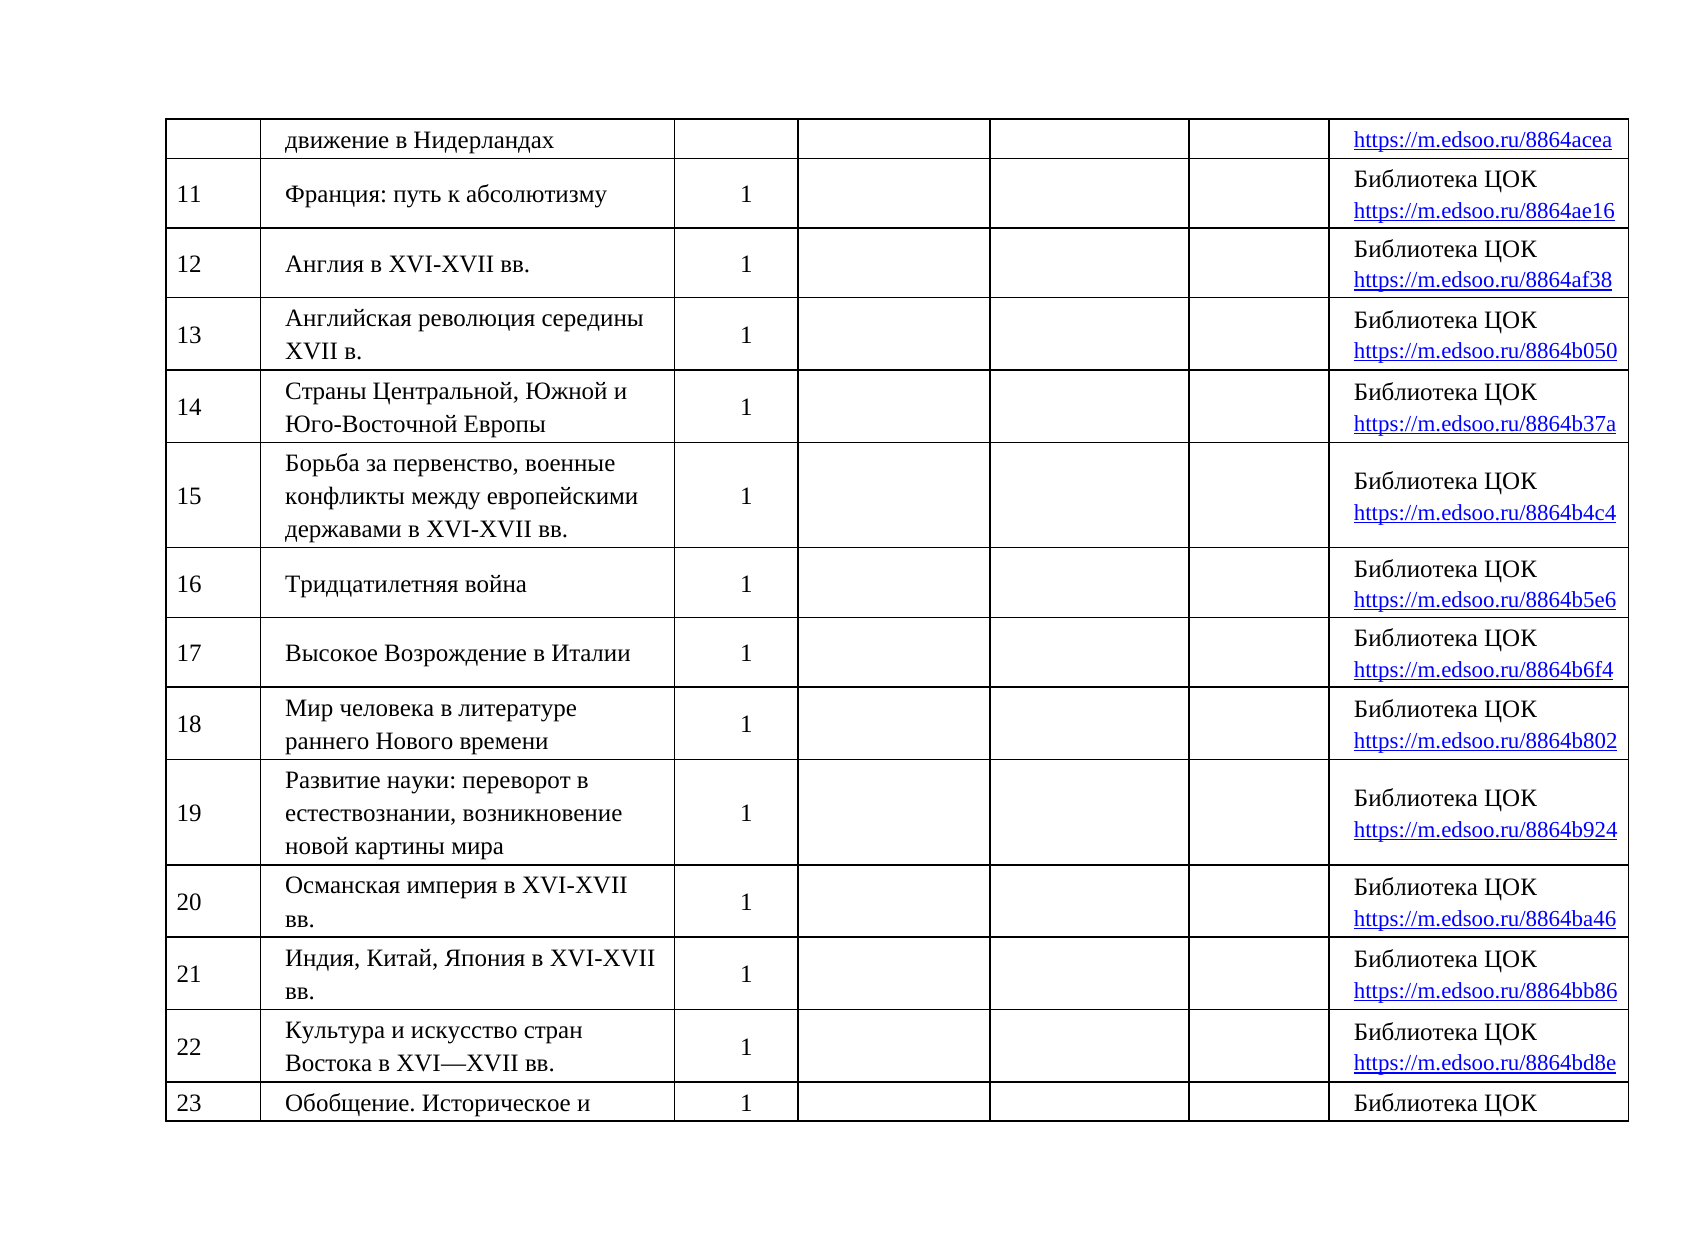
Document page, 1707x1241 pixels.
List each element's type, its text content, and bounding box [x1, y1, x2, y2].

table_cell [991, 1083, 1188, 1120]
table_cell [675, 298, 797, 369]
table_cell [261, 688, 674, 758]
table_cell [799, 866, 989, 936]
table_cell [991, 120, 1188, 157]
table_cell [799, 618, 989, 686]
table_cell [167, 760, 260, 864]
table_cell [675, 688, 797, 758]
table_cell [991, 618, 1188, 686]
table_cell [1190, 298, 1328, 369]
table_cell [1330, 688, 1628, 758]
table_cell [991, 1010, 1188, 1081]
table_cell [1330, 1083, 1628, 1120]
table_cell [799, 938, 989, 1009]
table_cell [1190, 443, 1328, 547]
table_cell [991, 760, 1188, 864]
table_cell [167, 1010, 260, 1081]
table_cell Библиотека ЦОК https://m.edsoo.ru/8864af38 [1330, 229, 1628, 297]
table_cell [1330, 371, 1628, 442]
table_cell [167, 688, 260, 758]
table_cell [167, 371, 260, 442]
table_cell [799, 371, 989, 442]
table_cell [1190, 159, 1328, 227]
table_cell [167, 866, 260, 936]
table_cell [799, 229, 989, 297]
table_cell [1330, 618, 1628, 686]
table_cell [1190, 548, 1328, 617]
table_cell Франция: путь к абсолютизму [261, 159, 674, 227]
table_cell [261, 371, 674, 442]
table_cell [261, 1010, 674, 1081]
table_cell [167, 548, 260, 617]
table_cell [799, 120, 989, 157]
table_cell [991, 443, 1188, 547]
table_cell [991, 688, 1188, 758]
table_cell 1 [675, 159, 797, 227]
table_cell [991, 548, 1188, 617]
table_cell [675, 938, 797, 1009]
table_cell 12 [167, 229, 260, 297]
table_cell 11 [167, 159, 260, 227]
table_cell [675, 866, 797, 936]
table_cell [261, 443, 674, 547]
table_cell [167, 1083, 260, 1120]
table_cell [1330, 120, 1628, 157]
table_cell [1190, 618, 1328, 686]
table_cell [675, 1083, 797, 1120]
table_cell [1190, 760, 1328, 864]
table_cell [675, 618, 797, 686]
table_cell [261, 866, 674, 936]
table_cell [1190, 229, 1328, 297]
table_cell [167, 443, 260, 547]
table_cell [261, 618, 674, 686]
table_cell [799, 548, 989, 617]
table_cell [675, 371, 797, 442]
table_cell Библиотека ЦОК https://m.edsoo.ru/8864ae16 [1330, 159, 1628, 227]
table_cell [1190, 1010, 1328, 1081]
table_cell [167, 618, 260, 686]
table_cell 1 [675, 120, 797, 157]
table_cell 10 [167, 120, 260, 157]
table_cell [1190, 120, 1328, 157]
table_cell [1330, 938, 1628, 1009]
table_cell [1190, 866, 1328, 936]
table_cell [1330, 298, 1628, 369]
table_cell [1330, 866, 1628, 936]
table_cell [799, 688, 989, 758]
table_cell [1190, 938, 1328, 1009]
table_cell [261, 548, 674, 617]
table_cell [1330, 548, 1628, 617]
table_cell [991, 229, 1188, 297]
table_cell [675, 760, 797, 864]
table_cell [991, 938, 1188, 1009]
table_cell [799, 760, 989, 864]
table_cell 13 [167, 298, 260, 369]
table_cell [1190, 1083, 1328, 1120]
table_cell [799, 159, 989, 227]
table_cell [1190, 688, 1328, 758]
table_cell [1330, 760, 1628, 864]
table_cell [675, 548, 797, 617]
table_cell Англия в XVI-XVII вв. [261, 229, 674, 297]
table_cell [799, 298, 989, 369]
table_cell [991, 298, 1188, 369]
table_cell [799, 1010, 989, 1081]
table_cell 1 [675, 229, 797, 297]
table_cell [991, 159, 1188, 227]
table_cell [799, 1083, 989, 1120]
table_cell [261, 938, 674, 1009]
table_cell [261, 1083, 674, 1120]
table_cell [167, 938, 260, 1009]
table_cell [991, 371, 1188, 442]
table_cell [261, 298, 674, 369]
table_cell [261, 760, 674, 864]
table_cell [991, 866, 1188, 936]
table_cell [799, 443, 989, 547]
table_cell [261, 120, 674, 157]
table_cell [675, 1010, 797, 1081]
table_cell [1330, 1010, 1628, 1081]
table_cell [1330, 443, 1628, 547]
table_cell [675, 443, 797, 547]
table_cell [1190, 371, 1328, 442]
